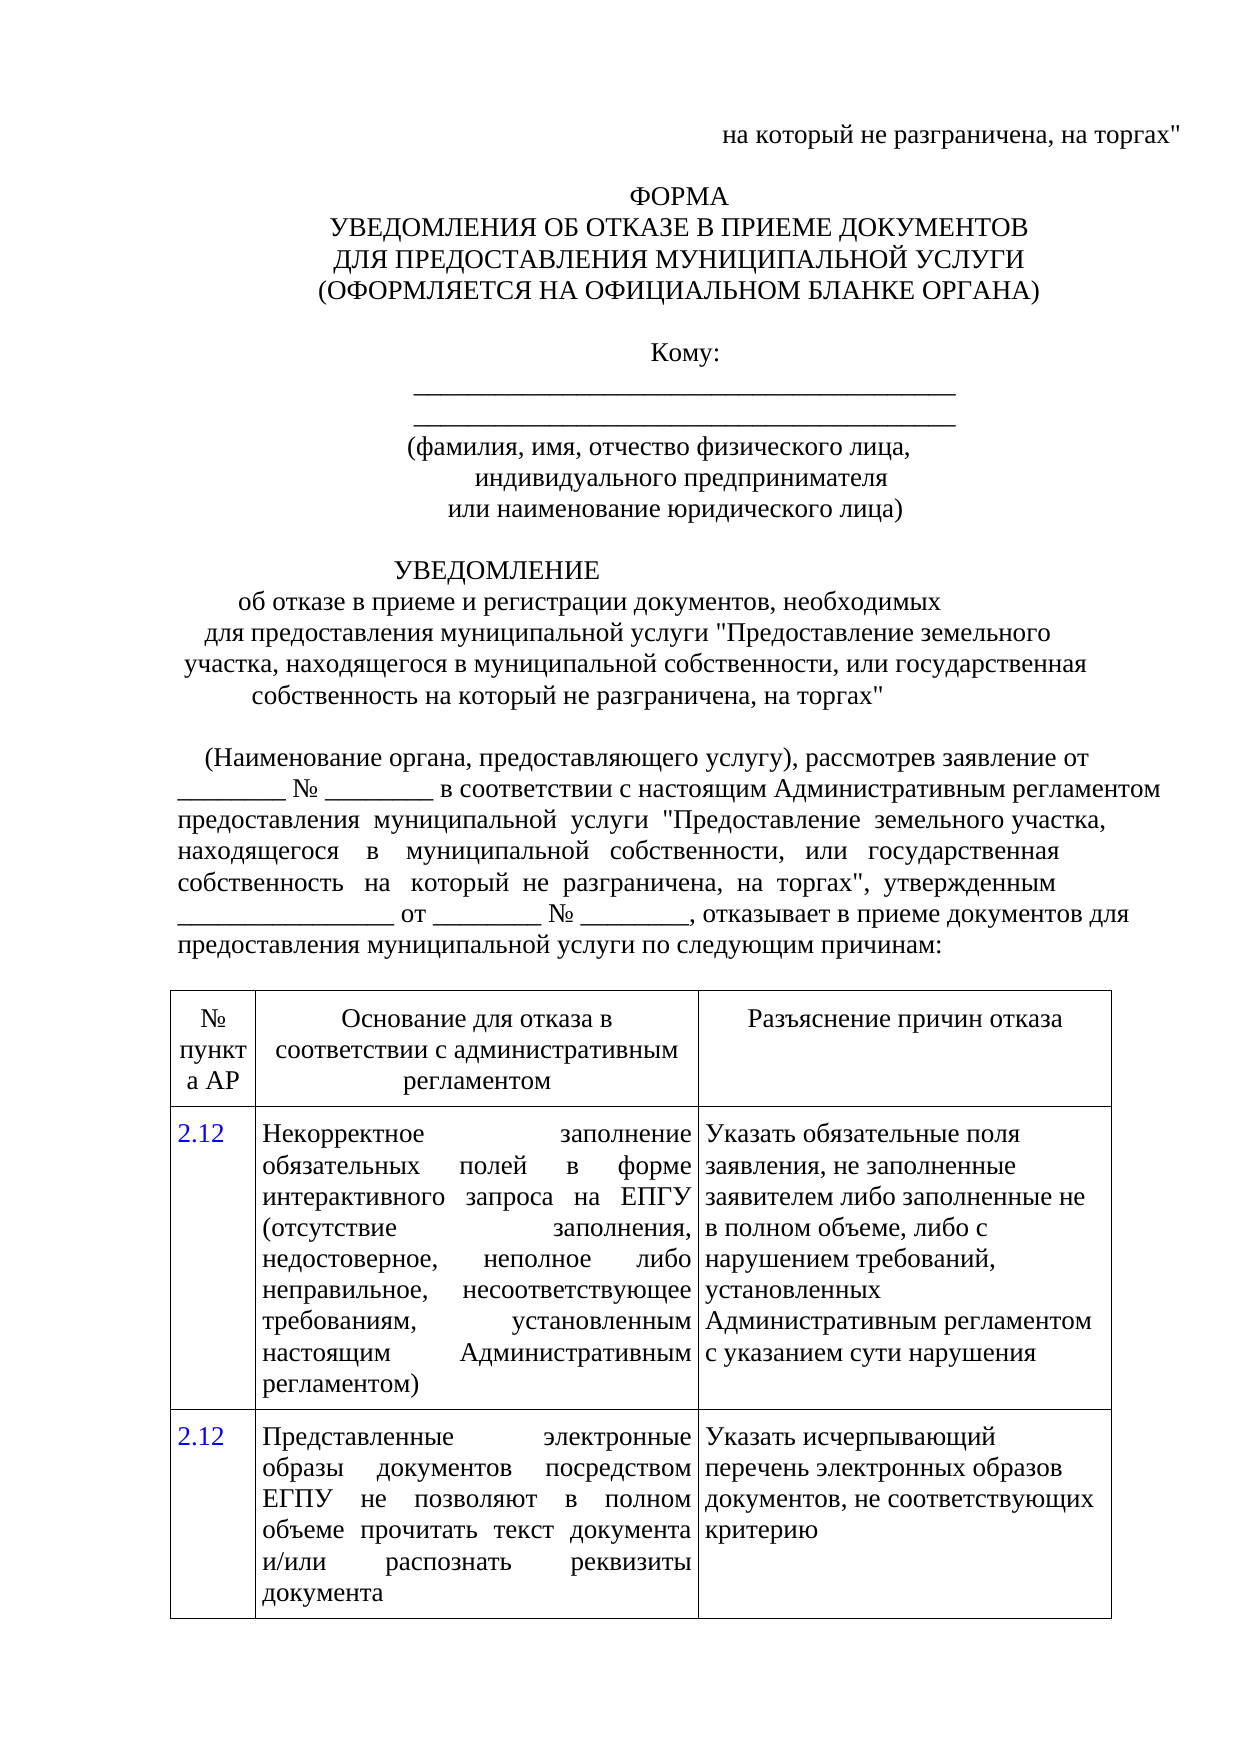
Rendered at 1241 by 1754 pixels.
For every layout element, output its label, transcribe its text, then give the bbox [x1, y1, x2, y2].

text участка, находящегося в муниципальной собственности, или государственная [177, 648, 1181, 679]
text собственность на который не разграничена, на торгах" [177, 679, 1181, 710]
text ДЛЯ ПРЕДОСТАВЛЕНИЯ МУНИЦИПАЛЬНОЙ УСЛУГИ [177, 243, 1181, 274]
text (ОФОРМЛЯЕТСЯ НА ОФИЦИАЛЬНОМ БЛАНКЕ ОРГАНА) [177, 274, 1181, 305]
text ________________________________________ [177, 367, 1181, 398]
text (Наименование органа, предоставляющего услугу), рассмотрев заявление от [177, 741, 1181, 772]
text находящегося в муниципальной собственности, или государственная [177, 834, 1181, 866]
text ФОРМА [177, 180, 1181, 212]
text Кому: [177, 336, 1181, 367]
text индивидуального предпринимателя [177, 461, 1181, 492]
table_header № пункта АР [171, 991, 255, 1106]
text ________________ от ________ № ________, отказывает в приеме документов для [177, 897, 1181, 928]
text ________________________________________ [177, 398, 1181, 429]
text предоставления муниципальной услуги "Предоставление земельного участка, [177, 803, 1181, 834]
text (фамилия, имя, отчество физического лица, [177, 429, 1181, 461]
text об отказе в приеме и регистрации документов, необходимых [177, 585, 1181, 616]
text для предоставления муниципальной услуги "Предоставление земельного [177, 616, 1181, 648]
table_cell Указать исчерпывающий перечень электронных образов документов, не соответствующих критерию [699, 1410, 1111, 1618]
text УВЕДОМЛЕНИЕ [177, 554, 1181, 585]
table_cell Указать обязательные поля заявления, не заполненные заявителем либо заполненные не в полном объеме, либо с нарушением требований, установленных Административным регламентом с указанием сути нарушения [699, 1107, 1111, 1408]
text ________ № ________ в соответствии с настоящим Административным регламентом [177, 772, 1181, 803]
text предоставления муниципальной услуги по следующим причинам: [177, 928, 1181, 959]
text УВЕДОМЛЕНИЯ ОБ ОТКАЗЕ В ПРИЕМЕ ДОКУМЕНТОВ [177, 212, 1181, 243]
table_cell 2.12 [171, 1410, 255, 1618]
text или наименование юридического лица) [177, 492, 1181, 523]
text собственность на который не разграничена, на торгах", утвержденным [177, 866, 1181, 897]
table_header Разъяснение причин отказа [699, 991, 1111, 1106]
table_cell Представленные электронные образы документов посредством ЕГПУ не позволяют в полном объеме прочитать текст документа и/или распознать реквизиты документа [256, 1410, 698, 1618]
table_header Основание для отказа в соответствии с административным регламентом [256, 991, 698, 1106]
table_cell Некорректное заполнение обязательных полей в форме интерактивного запроса на ЕПГУ (отсутствие заполнения, недостоверное, неполное либо неправильное, несоответствующее требованиям, установленным настоящим Административным регламентом) [256, 1107, 698, 1408]
text на который не разграничена, на торгах" [177, 118, 1181, 149]
table_cell 2.12 [171, 1107, 255, 1408]
